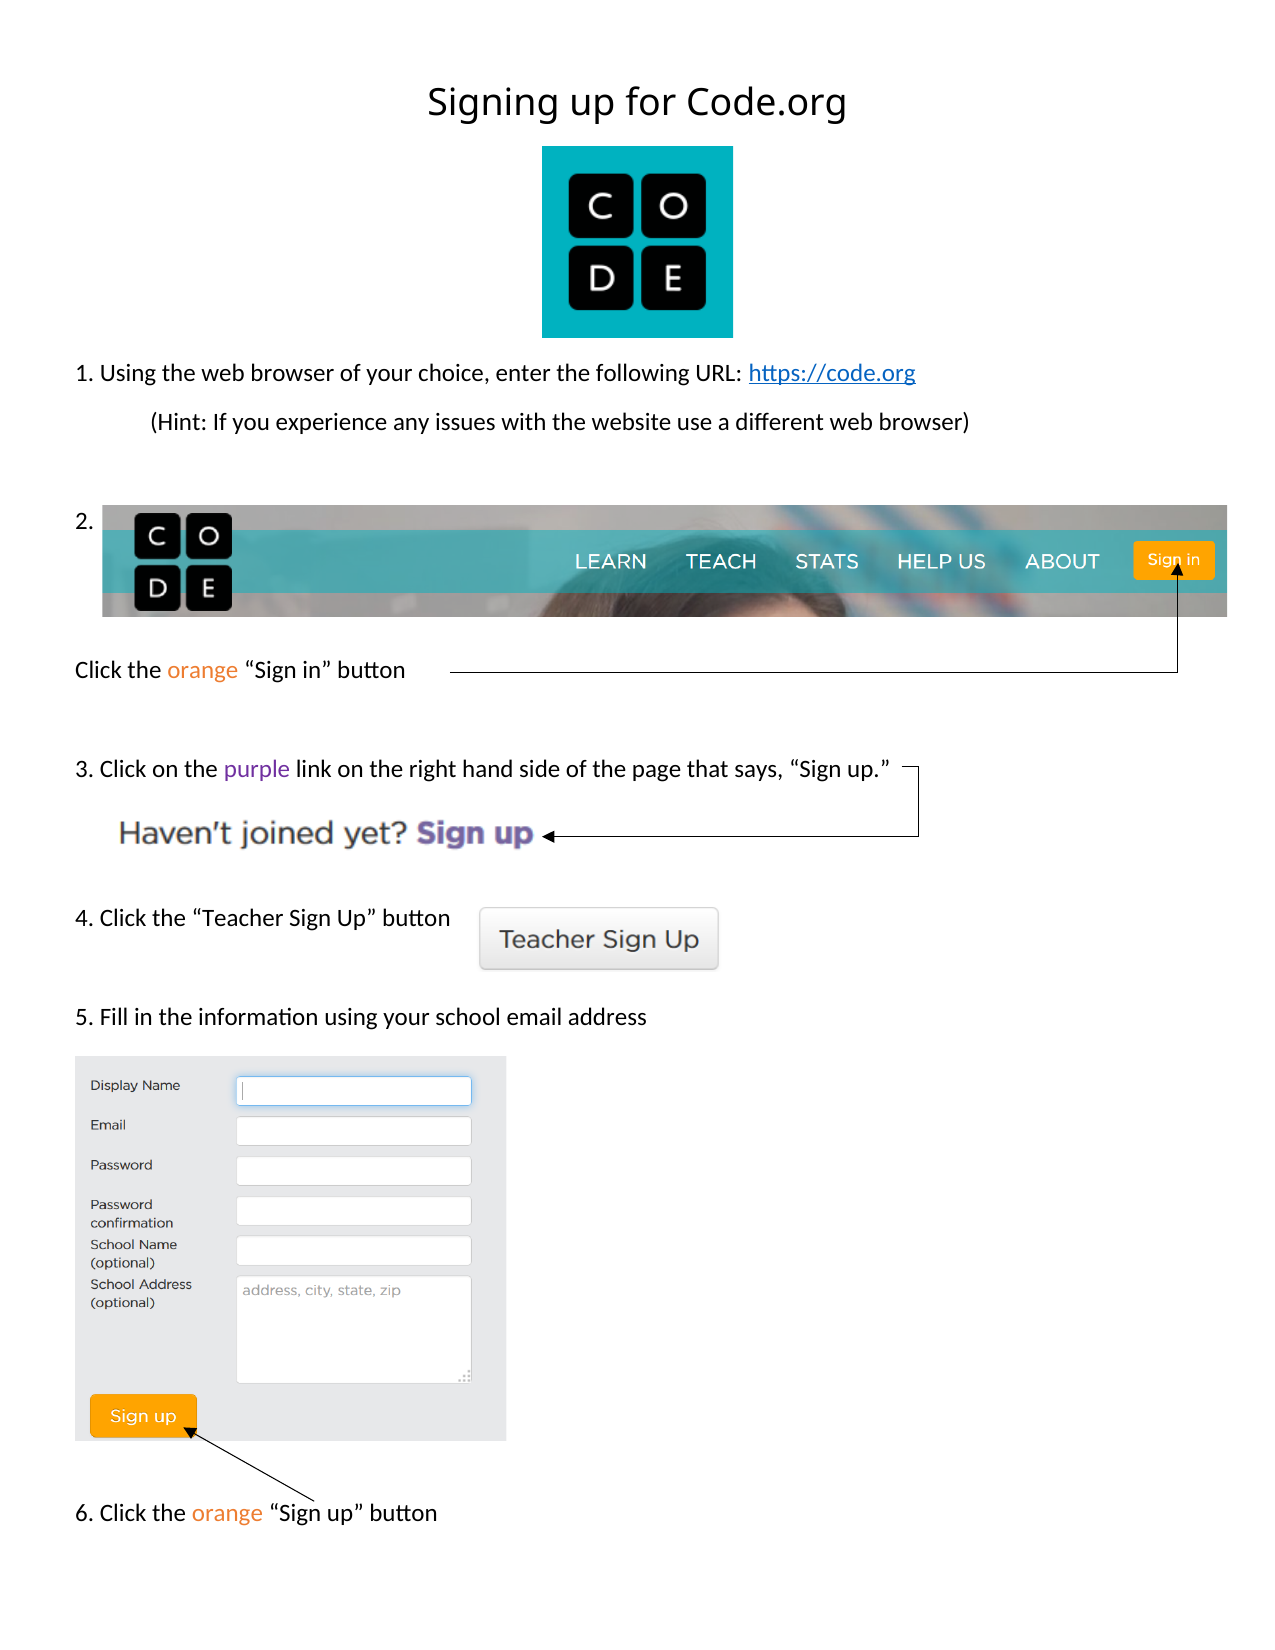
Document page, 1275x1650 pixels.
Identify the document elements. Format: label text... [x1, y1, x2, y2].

picture [104, 807, 546, 868]
picture [75, 1053, 507, 1441]
text 4. Click the “Teacher Sign Up” button [75, 902, 1200, 933]
text 2. [75, 506, 102, 536]
text Click the orange “Sign in” button [75, 654, 1200, 685]
text 5. Fill in the information using your school email address [75, 1001, 1200, 1032]
text (Hint: If you experience any issues with the website use a different web browser) [75, 406, 1200, 437]
text 3. Click on the purple link on the right hand side of the page that says, “Sign up.” [75, 753, 1200, 784]
text Signing up for Code.org [75, 75, 1200, 126]
picture [102, 505, 1228, 617]
picture [471, 903, 725, 972]
text 1. Using the web browser of your choice, enter the following URL: https://code.org [75, 357, 1200, 387]
picture [542, 146, 734, 338]
text 6. Click the orange “Sign up” button [75, 1497, 1200, 1528]
